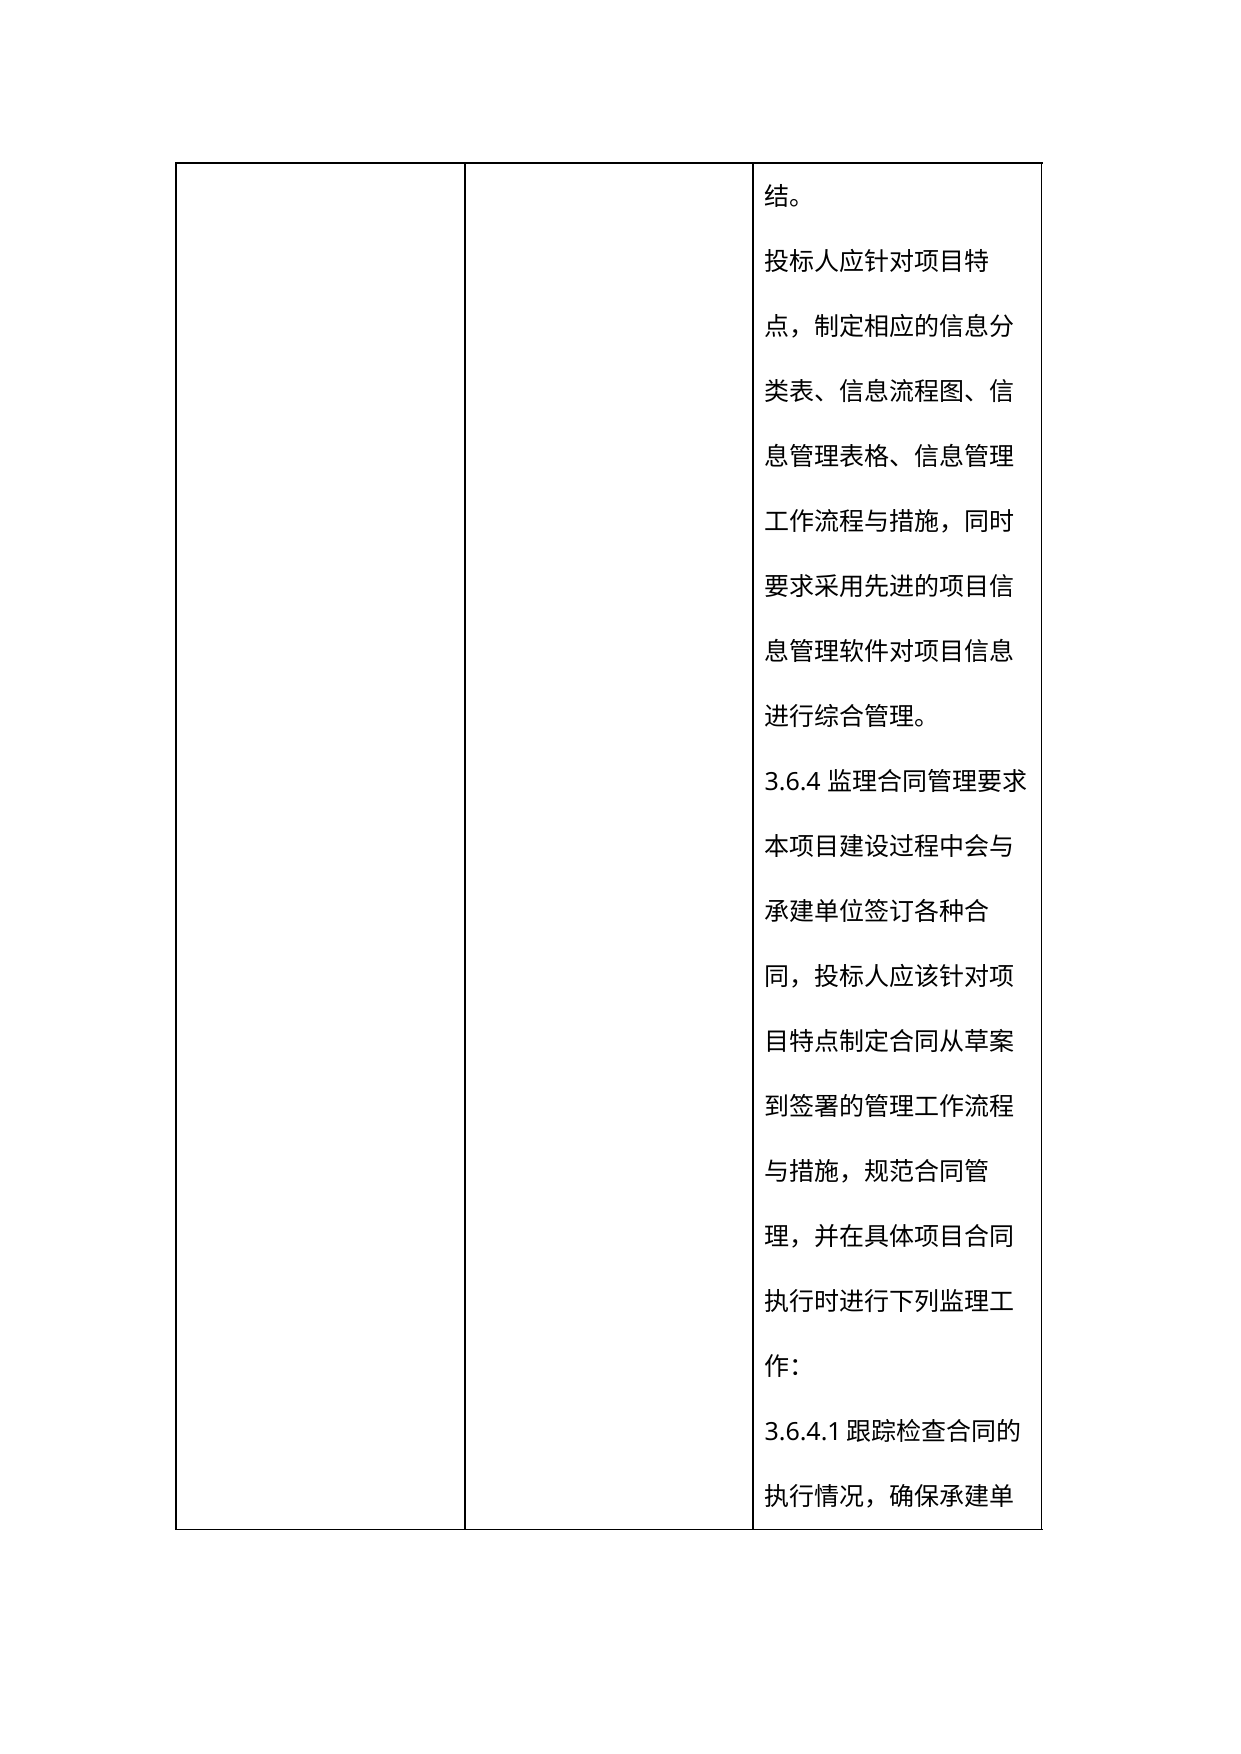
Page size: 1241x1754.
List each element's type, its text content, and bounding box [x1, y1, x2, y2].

table_cell 1 [177, 164, 464, 1528]
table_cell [754, 164, 1041, 1528]
table_cell [466, 164, 752, 1528]
